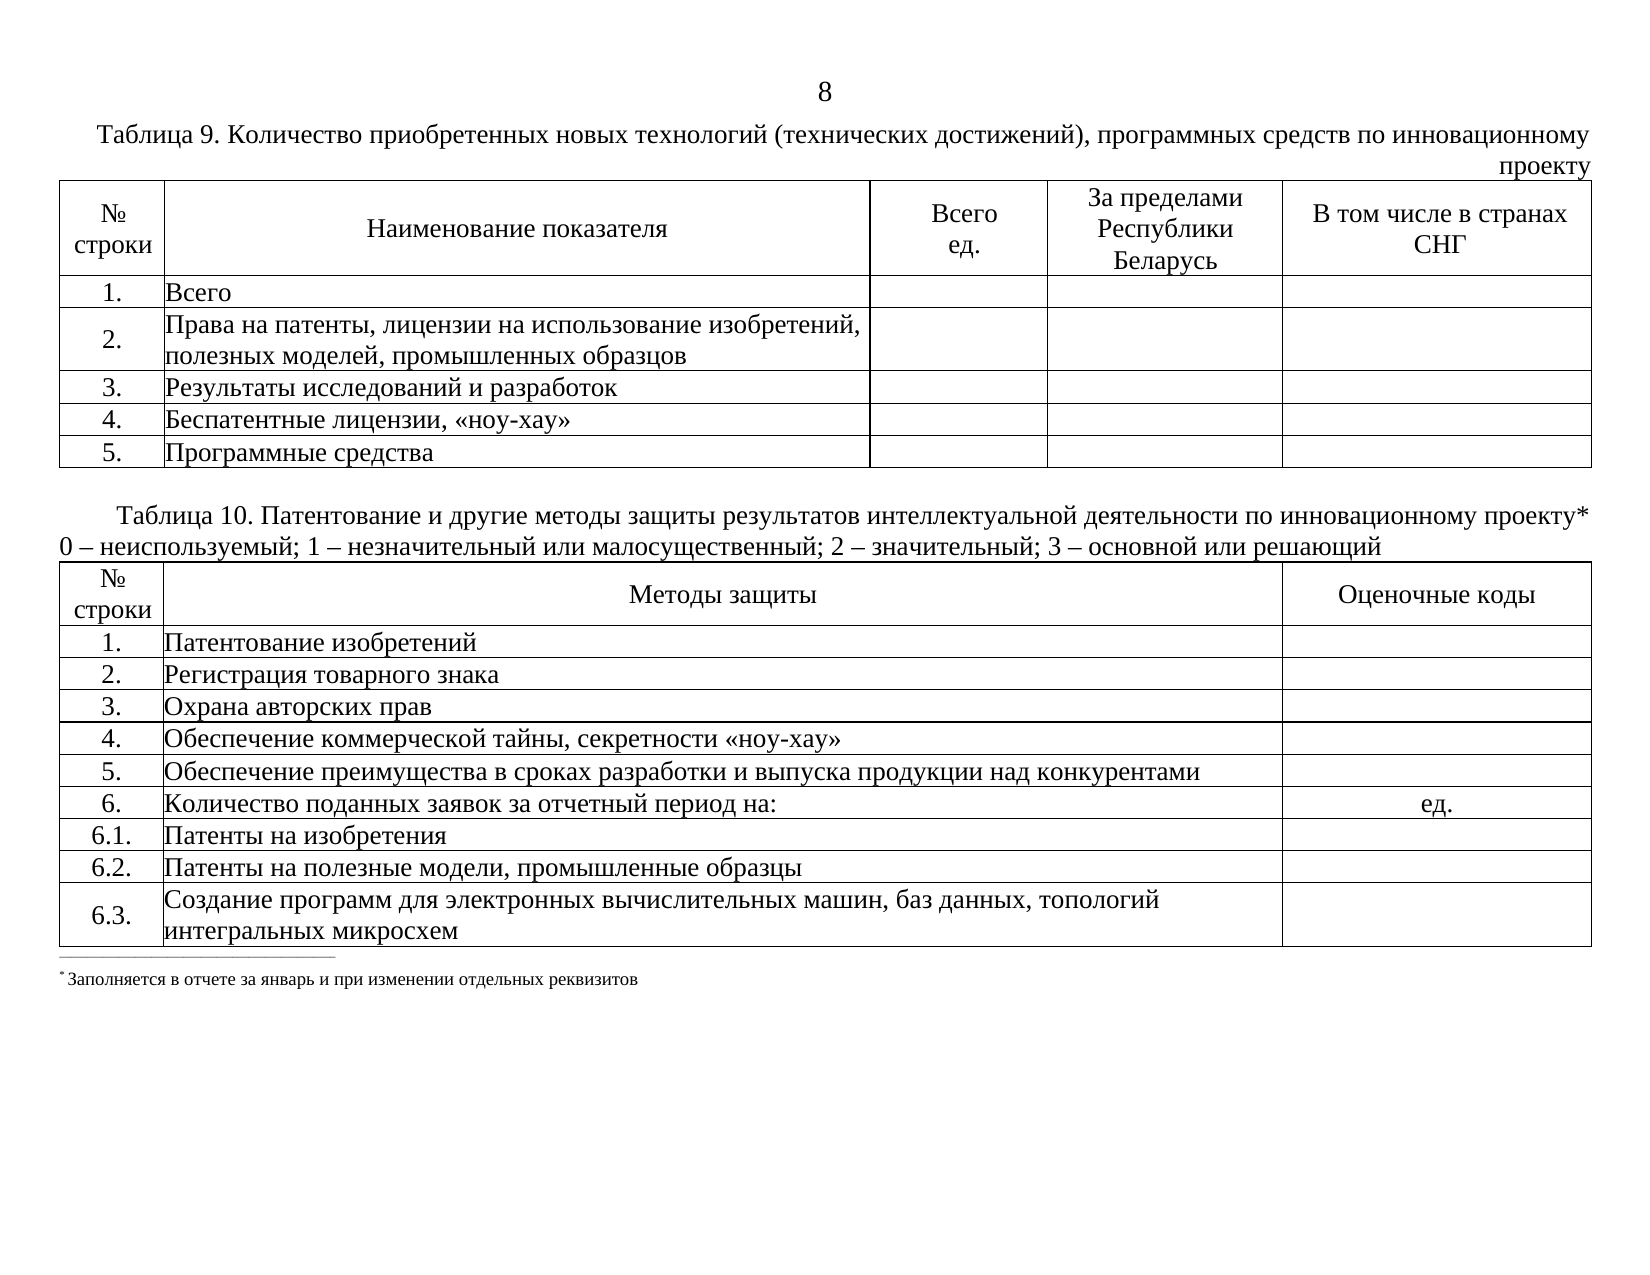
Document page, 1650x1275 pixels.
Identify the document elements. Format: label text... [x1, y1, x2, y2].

table_cell Беспатентные лицензии, «ноу-хау» [165, 404, 869, 435]
table_cell [1283, 690, 1591, 721]
table_cell 6.2. [60, 851, 163, 882]
table_cell 5. [60, 436, 164, 467]
table_header № строки [60, 181, 164, 275]
table_cell Количество поданных заявок за отчетный период на: [164, 787, 1282, 818]
table_cell [1283, 276, 1591, 307]
table_header В том числе в странах СНГ [1283, 181, 1591, 275]
table_cell [1283, 819, 1591, 850]
table_cell 2. [60, 658, 163, 689]
table_cell [1283, 436, 1591, 467]
table_cell Всего [165, 276, 869, 307]
table_cell 3. [60, 371, 164, 403]
text Таблица 10. Патентование и другие методы защиты результатов интеллектуальной деятельности по инновационному проекту* [59, 499, 1591, 530]
table_cell 6. [60, 787, 163, 818]
text Таблица 9. Количество приобретенных новых технологий (технических достижений), программных средств по инновационному проекту [59, 118, 1591, 180]
table_cell [1283, 404, 1591, 435]
table_cell Результаты исследований и разработок [165, 371, 869, 403]
table_cell 6.3. [60, 883, 163, 946]
table_cell [1048, 371, 1282, 403]
table_cell [1048, 276, 1282, 307]
table_cell [1283, 371, 1591, 403]
table_cell [1283, 755, 1591, 786]
table_cell Обеспечение преимущества в сроках разработки и выпуска продукции над конкурентами [164, 755, 1282, 786]
table_cell ед. [1283, 787, 1591, 818]
table_cell [1283, 883, 1591, 946]
table_cell [871, 404, 1047, 435]
table_cell Патентование изобретений [164, 626, 1282, 657]
text * Заполняется в отчете за январь и при изменении отдельных реквизитов [59, 968, 1591, 990]
table_cell [1283, 308, 1591, 370]
table_header № строки [60, 563, 163, 625]
table_cell 1. [60, 626, 163, 657]
table_cell [1048, 404, 1282, 435]
table_cell [871, 308, 1047, 370]
table_cell [1283, 626, 1591, 657]
table_header Методы защиты [164, 563, 1282, 625]
text 0 – неиспользуемый; 1 – незначительный или малосущественный; 2 – значительный; 3 – основной или решающий [59, 530, 1591, 561]
table_cell 5. [60, 755, 163, 786]
table_cell [871, 436, 1047, 467]
table_cell Создание программ для электронных вычислительных машин, баз данных, топологий интегральных микросхем [164, 883, 1282, 946]
table_cell Программные средства [165, 436, 869, 467]
table_header Оценочные коды [1283, 563, 1591, 625]
table_cell 2. [60, 308, 164, 370]
table_header Всего ед. [871, 181, 1047, 275]
table_cell 3. [60, 690, 163, 721]
table_cell Патенты на полезные модели, промышленные образцы [164, 851, 1282, 882]
table_cell 1. [60, 276, 164, 307]
table_cell Регистрация товарного знака [164, 658, 1282, 689]
table_cell [1283, 851, 1591, 882]
table_cell [1048, 436, 1282, 467]
table_cell [1283, 658, 1591, 689]
table_cell 4. [60, 723, 163, 753]
table_cell 6.1. [60, 819, 163, 850]
table_cell Права на патенты, лицензии на использование изобретений, полезных моделей, промышленных образцов [165, 308, 869, 370]
table_cell [1048, 308, 1282, 370]
table_cell [871, 276, 1047, 307]
table_cell Патенты на изобретения [164, 819, 1282, 850]
table_cell Обеспечение коммерческой тайны, секретности «ноу-хау» [164, 723, 1282, 753]
table_cell [1283, 723, 1591, 753]
table_cell [871, 371, 1047, 403]
table_cell 4. [60, 404, 164, 435]
table_header Наименование показателя [165, 181, 869, 275]
table_cell Охрана авторских прав [164, 690, 1282, 721]
text ___________________________________________________ [59, 947, 1591, 968]
table_header За пределами Республики Беларусь [1048, 181, 1282, 275]
